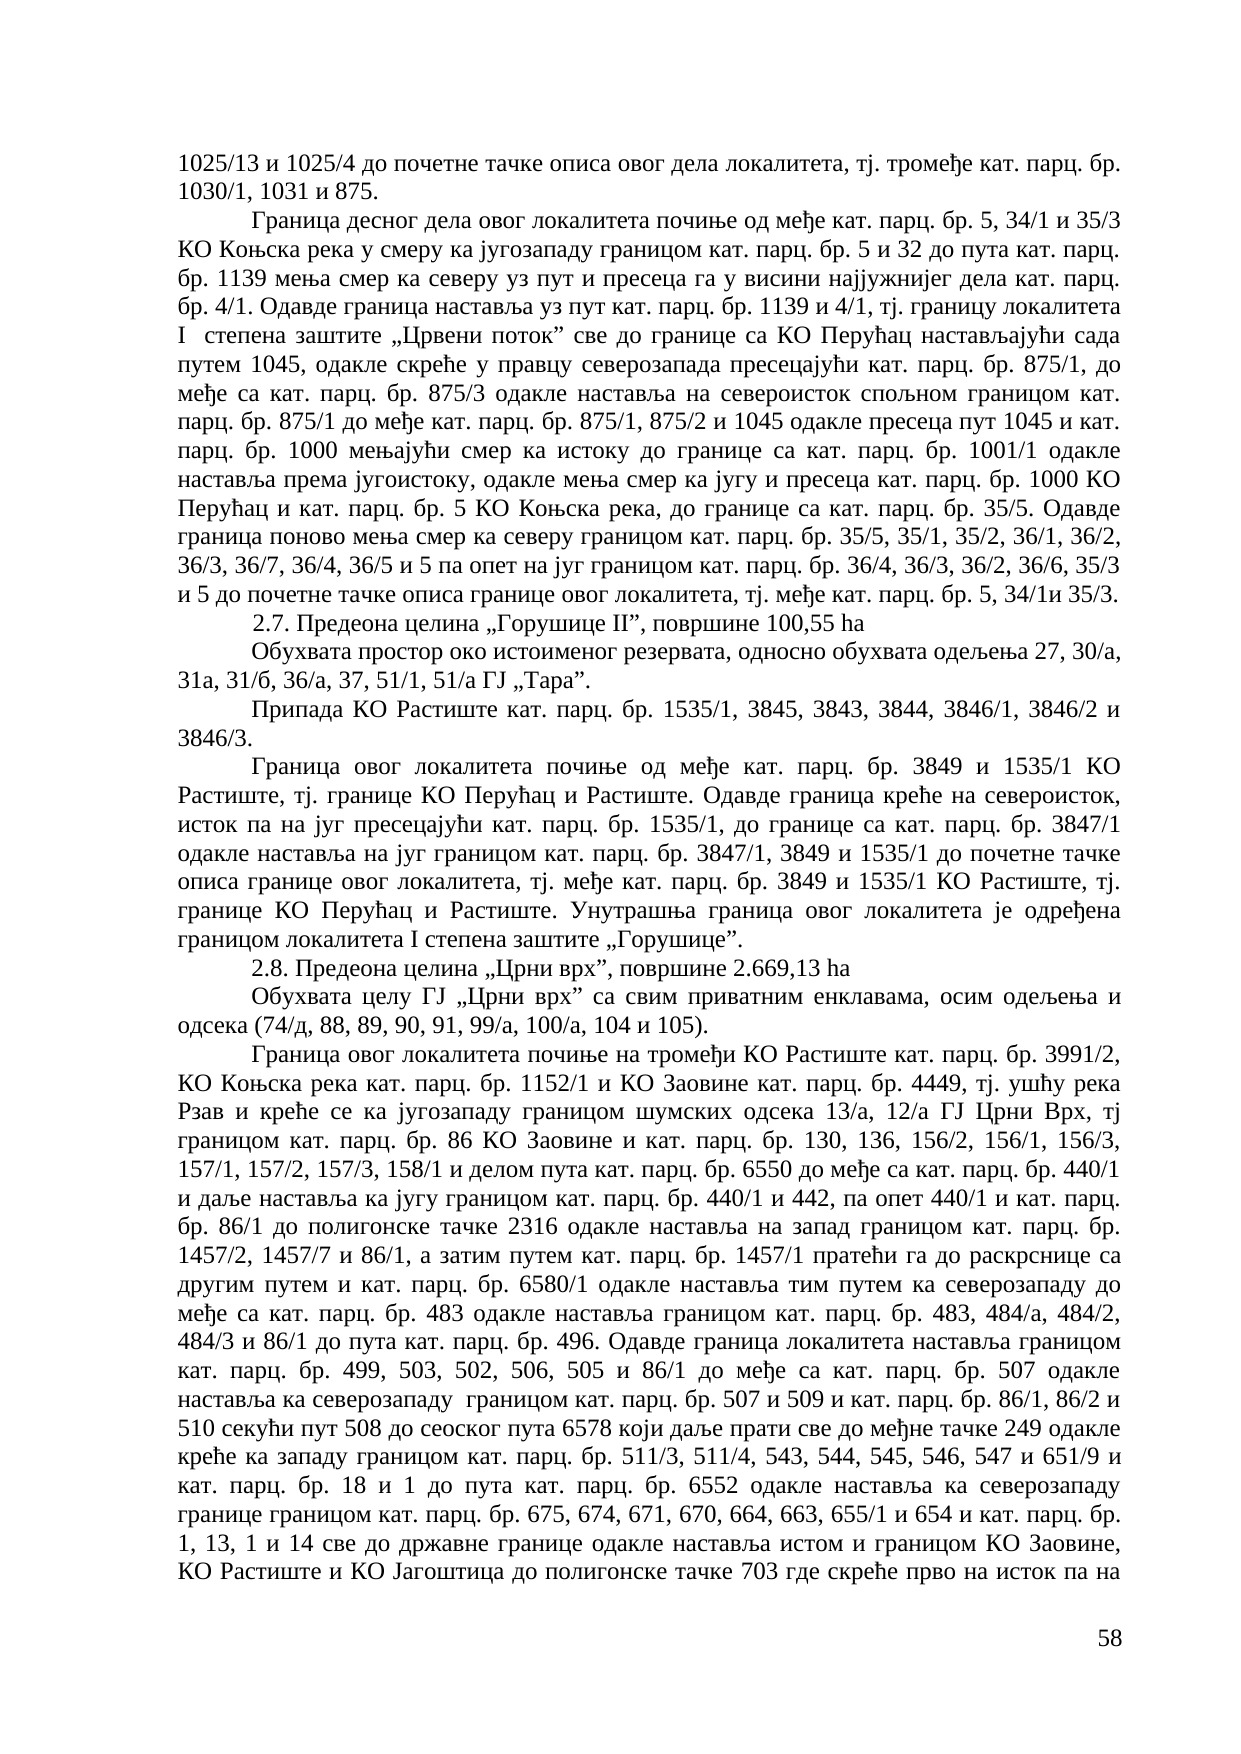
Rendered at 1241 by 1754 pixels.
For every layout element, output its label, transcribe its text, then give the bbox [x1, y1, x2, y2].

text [177, 1039, 1122, 1585]
text Граница десног дела овог локалитета почиње од међе кат. парц. бр. 5, 34/1 и 35/3 КО Коњска река у смеру ка југозападу границом кат. парц. бр. 5 и 32 до пута кат. парц. бр. 1139 мења смер ка северу уз пут и пресеца га у висини најјужнијег дела кат. парц. бр. 4/1. Одавде граница наставља уз пут кат. парц. бр. 1139 и 4/1, тј. границу локалитета I степена заштите „Црвени поток” све до границе са КО Перућац настављајући сада путем 1045, одакле скреће у правцу северозапада пресецајући кат. парц. бр. 875/1, до међе са кат. парц. бр. 875/3 одакле наставља на североисток спољном границом кат. парц. бр. 875/1 до међе кат. парц. бр. 875/1, 875/2 и 1045 одакле пресеца пут 1045 и кат. парц. бр. 1000 мењајући смер ка истоку до границе са кат. парц. бр. 1001/1 одакле наставља према југоистоку, одакле мења смер ка југу и пресеца кат. парц. бр. 1000 КО Перућац и кат. парц. бр. 5 КО Коњска река, до границе са кат. парц. бр. 35/5. Одавде граница поново мења смер ка северу границом кат. парц. бр. 35/5, 35/1, 35/2, 36/1, 36/2, 36/3, 36/7, 36/4, 36/5 и 5 па опет на југ границом кат. парц. бр. 36/4, 36/3, 36/2, 36/6, 35/3 и 5 до почетне тачке описа границе овог локалитета, тј. међе кат. парц. бр. 5, 34/1и 35/3. [177, 205, 1122, 608]
text 2.8. Предеона целина „Црни врх”, површине 2.669,13 ha [177, 953, 1122, 981]
text Обухвата простор око истоименог резервата, односно обухвата одељења 27, 30/а, 31а, 31/б, 36/а, 37, 51/1, 51/а ГЈ „Тара”. [177, 636, 1122, 694]
text Припада КО Растиште кат. парц. бр. 1535/1, 3845, 3843, 3844, 3846/1, 3846/2 и 3846/3. [177, 694, 1122, 751]
text Граница овог локалитета почиње од међе кат. парц. бр. 3849 и 1535/1 КО Растиште, тј. границе КО Перућац и Растиште. Одавде граница креће на североисток, исток па на југ пресецајући кат. парц. бр. 1535/1, до границе са кат. парц. бр. 3847/1 одакле наставља на југ границом кат. парц. бр. 3847/1, 3849 и 1535/1 до почетне тачке описа границе овог локалитета, тј. међе кат. парц. бр. 3849 и 1535/1 КО Растиште, тј. границе КО Перућац и Растиште. Унутрашња граница овог локалитета је одређена границом локалитета I степена заштите „Горушице”. [177, 751, 1122, 953]
text Обухвата целу ГЈ „Црни врх” са свим приватним енклавама, осим одељења и одсека (74/д, 88, 89, 90, 91, 99/a, 100/a, 104 и 105). [177, 981, 1122, 1039]
text 2.7. Предеона целина „Горушице II”, површине 100,55 ha [177, 608, 1122, 636]
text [177, 148, 1122, 205]
